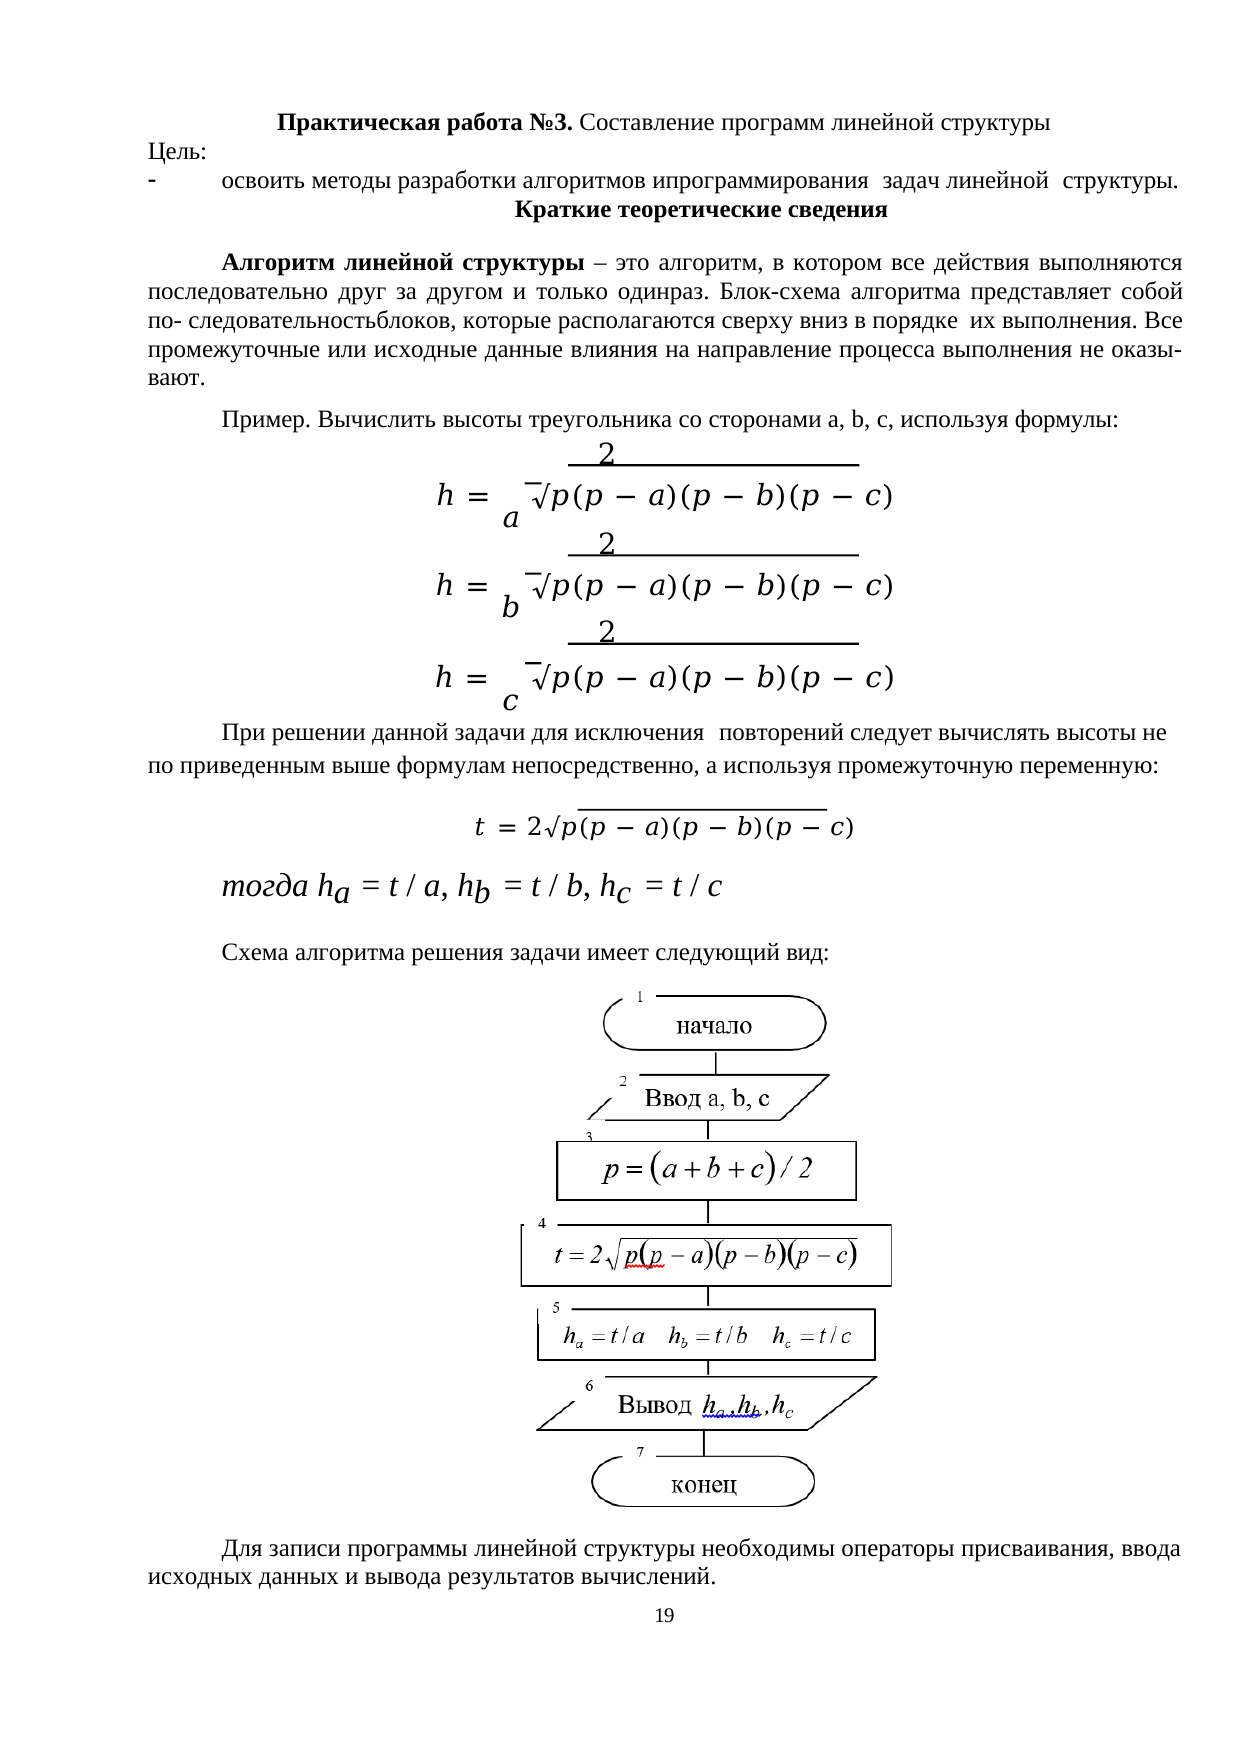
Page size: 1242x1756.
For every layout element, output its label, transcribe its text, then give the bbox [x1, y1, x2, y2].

text Схема алгоритма решения задачи имеет следующий вид: [221, 937, 1242, 965]
text ℎ = 𝑐 √𝑝(𝑝 − 𝑎)(𝑝 − 𝑏)(𝑝 − 𝑐) [148, 648, 1183, 698]
text Для записи программы линейной структуры необходимы операторы присваивания, ввода исходных данных и вывода результатов вычислений. [148, 1016, 1183, 1590]
text  освоить методы разработки алгоритмов ипрограммирования задач линейной структуры. [148, 165, 1242, 194]
text 2 [148, 621, 1068, 648]
text 2 [148, 532, 1068, 560]
text ℎ = 𝑎 √𝑝(𝑝 − 𝑎)(𝑝 − 𝑏)(𝑝 − 𝑐) [148, 470, 1183, 516]
text 𝑡 = 2√𝑝(𝑝 − 𝑎)(𝑝 − 𝑏)(𝑝 − 𝑐) [148, 806, 1182, 841]
text При решении данной задачи для исключения повторений следует вычислять высоты не по приведенным выше формулам непосредственно, а используя промежуточную переменную: [148, 717, 1183, 778]
text Пример. Вычислить высоты треугольника со сторонами a, b, c, используя формулы: [221, 404, 1242, 432]
text Цель: [148, 136, 1242, 165]
text Практическая работа №3. Составление программ линейной структуры [277, 107, 1242, 136]
text тогда ha = t / a, hb = t / b, hc = t / c [221, 866, 1242, 910]
subtitle Краткие теоретические сведения [514, 194, 1242, 223]
text 2 [148, 442, 1067, 470]
text Алгоритм линейной структуры – это алгоритм, в котором все действия выполняются последовательно друг за другом и только одинраз. Блок-схема алгоритма представляет собой по- следовательностьблоков, которые располагаются сверху вниз в порядке их выполнения. Все промежуточные или исходные данные влияния на направление процесса выполнения не оказы- вают. [148, 247, 1183, 391]
picture [520, 991, 892, 1016]
text ℎ = 𝑏 √𝑝(𝑝 − 𝑎)(𝑝 − 𝑏)(𝑝 − 𝑐) [148, 560, 1183, 606]
